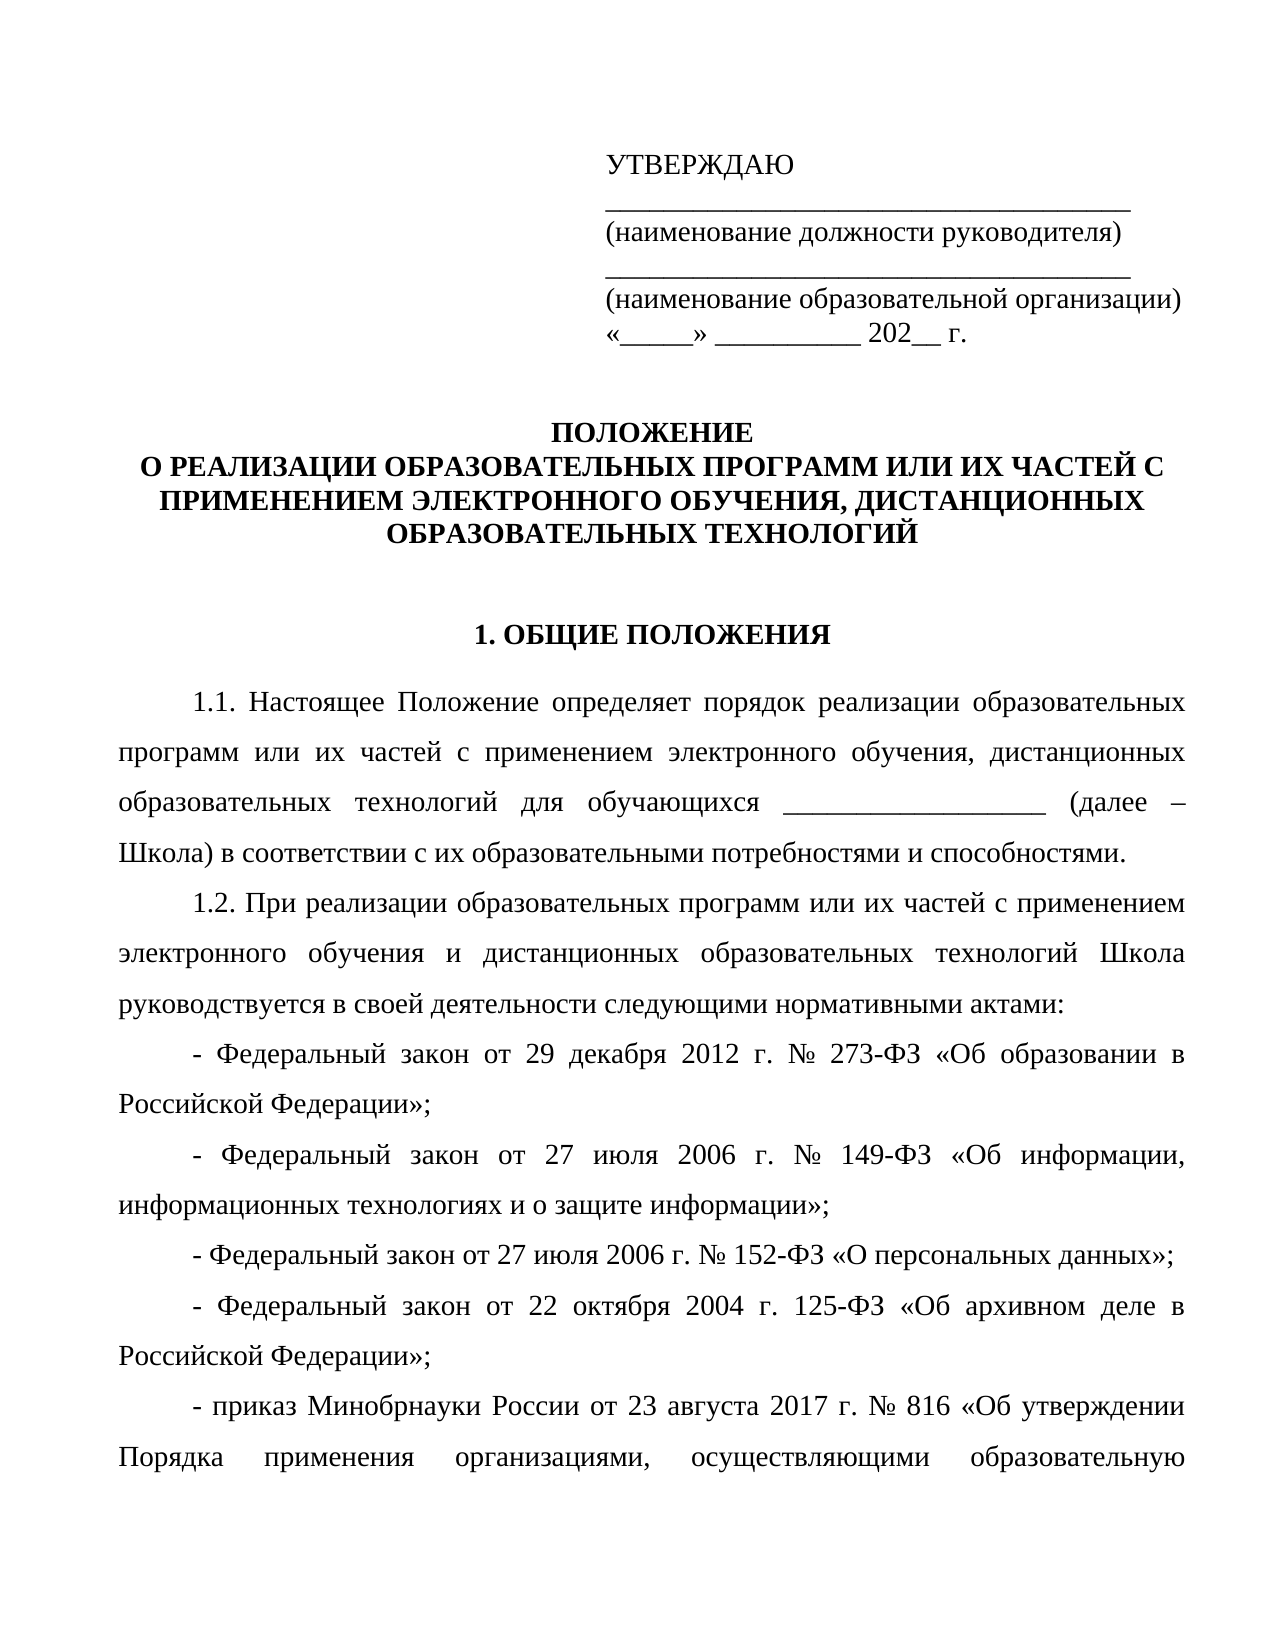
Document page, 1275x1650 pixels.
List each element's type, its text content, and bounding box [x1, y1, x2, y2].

text 1.1. Настоящее Положение определяет порядок реализации образовательных программ или их частей с применением электронного обучения, дистанционных образовательных технологий для обучающихся __________________ (далее – Школа) в соответствии с их образовательными потребностями и способностями. [118, 684, 1186, 868]
text - Федеральный закон от 27 июля 2006 г. № 152-ФЗ «О персональных данных»; [118, 1237, 1186, 1271]
text О РЕАЛИЗАЦИИ ОБРАЗОВАТЕЛЬНЫХ ПРОГРАММ ИЛИ ИХ ЧАСТЕЙ С ПРИМЕНЕНИЕМ ЭЛЕКТРОННОГО ОБУЧЕНИЯ, ДИСТАНЦИОННЫХ ОБРАЗОВАТЕЛЬНЫХ ТЕХНОЛОГИЙ [118, 449, 1186, 550]
text ПОЛОЖЕНИЕ [118, 416, 1186, 449]
text «_____» __________ 202__ г. [605, 315, 1186, 348]
text - Федеральный закон от 22 октября 2004 г. 125-ФЗ «Об архивном деле в Российской Федерации»; [118, 1288, 1186, 1372]
text УТВЕРЖДАЮ [605, 147, 1186, 181]
text ____________________________________ [605, 248, 1186, 281]
text - Федеральный закон от 27 июля 2006 г. № 149-ФЗ «Об информации, информационных технологиях и о защите информации»; [118, 1137, 1186, 1221]
text 1. ОБЩИЕ ПОЛОЖЕНИЯ [118, 617, 1186, 650]
text ____________________________________ [605, 181, 1186, 214]
text 1.2. При реализации образовательных программ или их частей с применением электронного обучения и дистанционных образовательных технологий Школа руководствуется в своей деятельности следующими нормативными актами: [118, 885, 1186, 1019]
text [118, 1388, 1186, 1472]
text - Федеральный закон от 29 декабря 2012 г. № 273-ФЗ «Об образовании в Российской Федерации»; [118, 1036, 1186, 1120]
text (наименование образовательной организации) [605, 281, 1186, 315]
text (наименование должности руководителя) [605, 214, 1186, 248]
